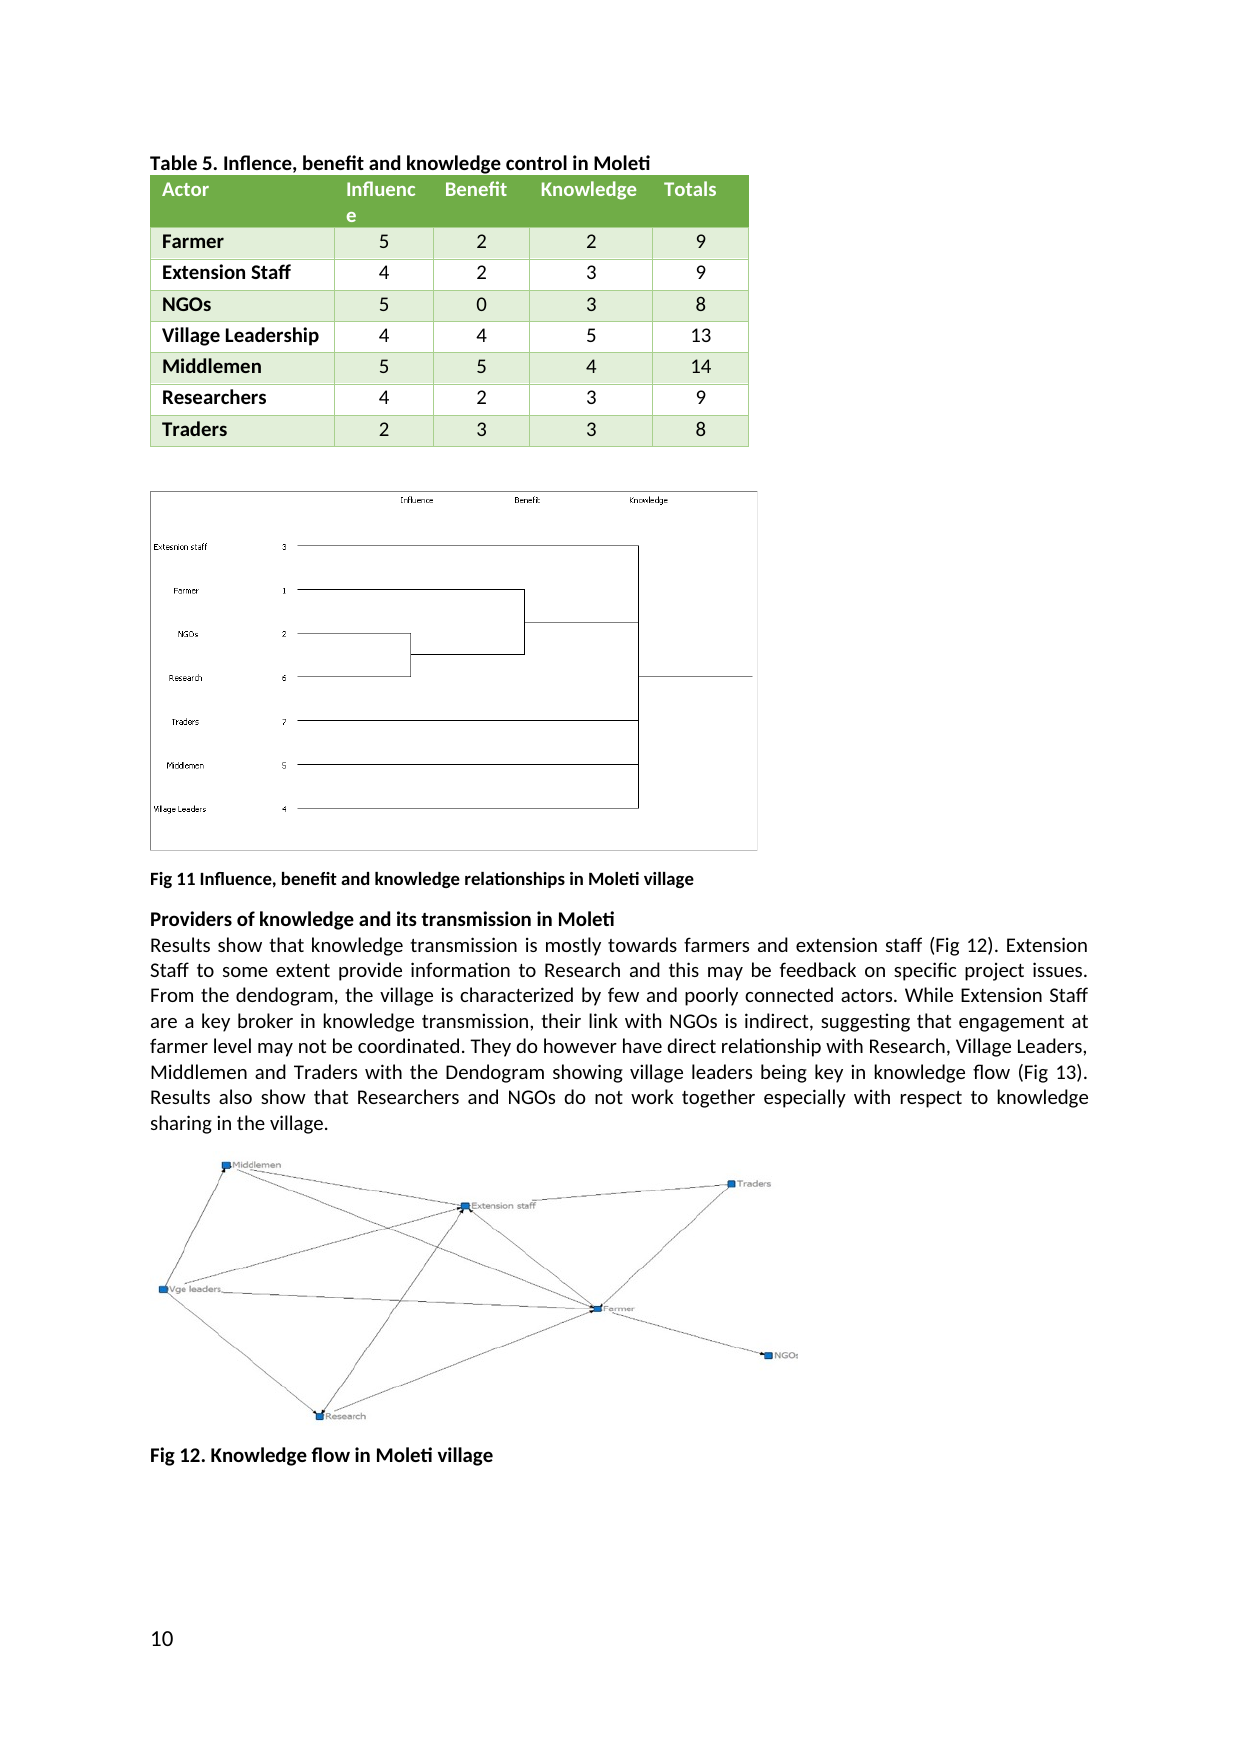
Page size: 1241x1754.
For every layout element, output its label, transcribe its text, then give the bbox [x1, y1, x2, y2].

table_cell 8 [653, 291, 748, 321]
table_cell 2 [434, 228, 529, 258]
table_cell 3 [530, 416, 652, 446]
table_cell 4 [530, 353, 652, 383]
table_cell 4 [335, 385, 433, 415]
table_cell 0 [434, 291, 529, 321]
table_cell 4 [335, 260, 433, 290]
table_cell Middlemen [151, 353, 334, 383]
table_cell 8 [653, 416, 748, 446]
table_cell Researchers [151, 385, 334, 415]
table_cell NGOs [151, 291, 334, 321]
table_cell 9 [653, 228, 748, 258]
text Providers of knowledge and its transmission in Moleti [150, 906, 1090, 932]
table_cell 9 [653, 260, 748, 290]
table_header Totals [653, 176, 748, 227]
table_header Actor [151, 176, 334, 227]
table_cell 5 [335, 291, 433, 321]
table_cell 14 [653, 353, 748, 383]
table_cell 2 [434, 385, 529, 415]
table_cell 3 [530, 385, 652, 415]
table_cell 3 [530, 260, 652, 290]
text Fig 11 Influence, benefit and knowledge relationships in Moleti village [150, 867, 1090, 890]
table_cell 9 [653, 385, 748, 415]
table_cell 5 [530, 322, 652, 352]
table_cell 4 [335, 322, 433, 352]
picture [150, 1151, 798, 1426]
table_cell 13 [653, 322, 748, 352]
table_cell 2 [530, 228, 652, 258]
table_cell 2 [335, 416, 433, 446]
table_cell Farmer [151, 228, 334, 258]
table_cell Traders [151, 416, 334, 446]
picture [150, 491, 758, 851]
text Table 5. Inflence, benefit and knowledge control in Moleti [150, 150, 1090, 175]
table_cell 3 [434, 416, 529, 446]
text Results show that knowledge transmission is mostly towards farmers and extension staff (Fig 12). Extension Staff to some extent provide information to Research and this may be feedback on specific project issues. From the dendogram, the village is characterized by few and poorly connected actors. While Extension Staff are a key broker in knowledge transmission, their link with NGOs is indirect, suggesting that engagement at farmer level may not be coordinated. They do however have direct relationship with Research, Village Leaders, Middlemen and Traders with the Dendogram showing village leaders being key in knowledge flow (Fig 13). Results also show that Researchers and NGOs do not work together especially with respect to knowledge sharing in the village. [150, 932, 1090, 1135]
table_header Knowledge [530, 176, 652, 227]
table_cell Village Leadership [151, 322, 334, 352]
table_cell 5 [335, 353, 433, 383]
text Fig 12. Knowledge flow in Moleti village [150, 1443, 1090, 1468]
table_header Influence [335, 176, 433, 227]
table_header Benefit [434, 176, 529, 227]
table_cell Extension Staff [151, 260, 334, 290]
table_cell 4 [434, 322, 529, 352]
table_cell 5 [434, 353, 529, 383]
table_cell 2 [434, 260, 529, 290]
table_cell 5 [335, 228, 433, 258]
table_cell 3 [530, 291, 652, 321]
